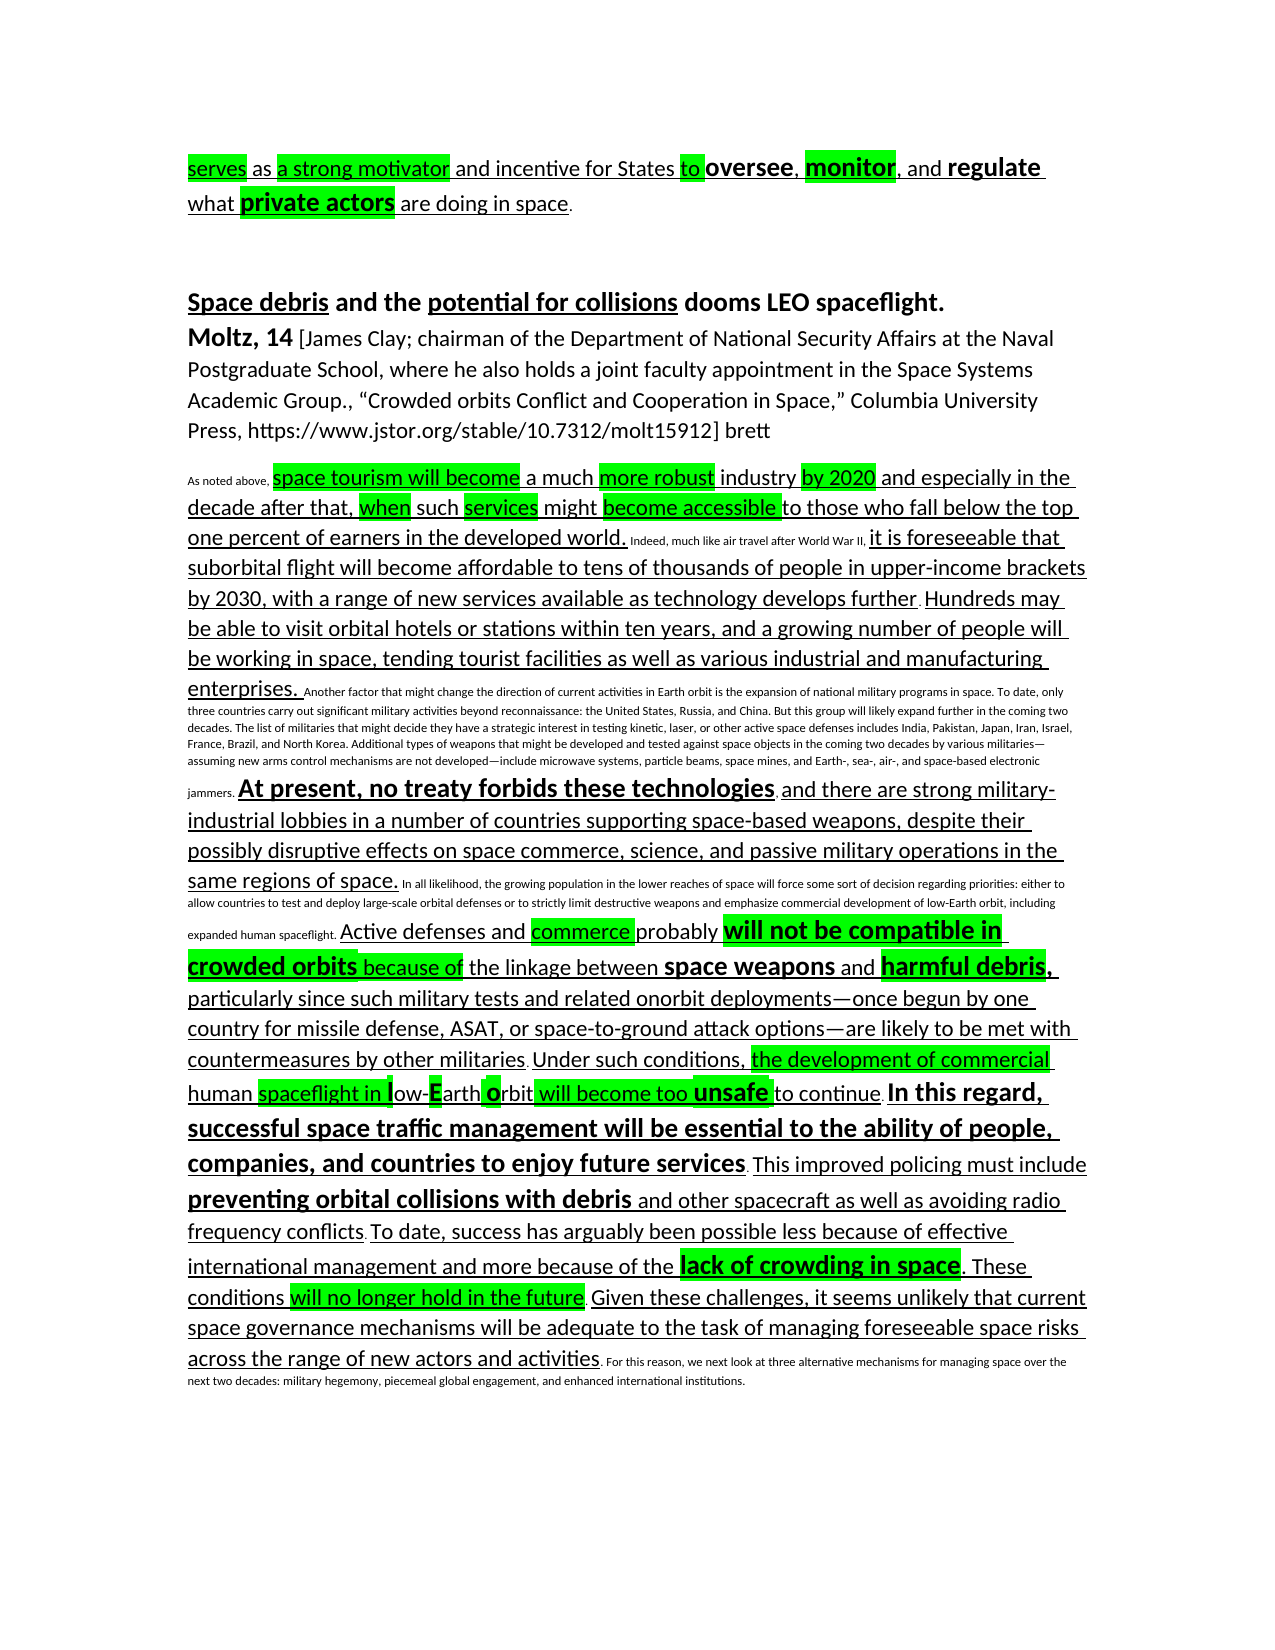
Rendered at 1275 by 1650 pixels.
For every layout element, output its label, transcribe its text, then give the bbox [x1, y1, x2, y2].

subtitle Space debris and the potential for collisions dooms LEO spaceflight. [187, 285, 1087, 318]
text Moltz, 14 [James Clay; chairman of the Department of National Security Affairs at the Naval Postgraduate School, where he also holds a joint faculty appointment in the Space Systems Academic Group., “Crowded orbits Conflict and Cooperation in Space,” Columbia University Press, https://www.jstor.org/stable/10.7312/molt15912] brett [187, 320, 1087, 444]
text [187, 150, 1087, 219]
text As noted above, space tourism will become a much more robust industry by 2020 and especially in the decade after that, when such services might become accessible to those who fall below the top one percent of earners in the developed world. Indeed, much like air travel after World War II, it is foreseeable that suborbital flight will become affordable to tens of thousands of people in upper-income brackets by 2030, with a range of new services available as technology develops further. Hundreds may be able to visit orbital hotels or stations within ten years, and a growing number of people will be working in space, tending tourist facilities as well as various industrial and manufacturing enterprises. Another factor that might change the direction of current activities in Earth orbit is the expansion of national military programs in space. To date, only three countries carry out significant military activities beyond reconnaissance: the United States, Russia, and China. But this group will likely expand further in the coming two decades. The list of militaries that might decide they have a strategic interest in testing kinetic, laser, or other active space defenses includes India, Pakistan, Japan, Iran, Israel, France, Brazil, and North Korea. Additional types of weapons that might be developed and tested against space objects in the coming two decades by various militaries—assuming new arms control mechanisms are not developed—include microwave systems, particle beams, space mines, and Earth-, sea-, air-, and space-based electronic jammers. At present, no treaty forbids these technologies, and there are strong military-industrial lobbies in a number of countries supporting space-based weapons, despite their possibly disruptive effects on space commerce, science, and passive military operations in the same regions of space. In all likelihood, the growing population in the lower reaches of space will force some sort of decision regarding priorities: either to allow countries to test and deploy large-scale orbital defenses or to strictly limit destructive weapons and emphasize commercial development of low-Earth orbit, including expanded human spaceflight. Active defenses and commerce probably will not be compatible in crowded orbits because of the linkage between space weapons and harmful debris, particularly since such military tests and related onorbit deployments—once begun by one country for missile defense, ASAT, or space-to-ground attack options—are likely to be met with countermeasures by other militaries. Under such conditions, the development of commercial human spaceflight in low-Earth orbit will become too unsafe to continue. In this regard, successful space traffic management will be essential to the ability of people, companies, and countries to enjoy future services. This improved policing must include preventing orbital collisions with debris and other spacecraft as well as avoiding radio frequency conflicts. To date, success has arguably been possible less because of effective international management and more because of the lack of crowding in space. These conditions will no longer hold in the future. Given these challenges, it seems unlikely that current space governance mechanisms will be adequate to the task of managing foreseeable space risks across the range of new actors and activities. For this reason, we next look at three alternative mechanisms for managing space over the next two decades: military hegemony, piecemeal global engagement, and enhanced international institutions. [187, 579, 1087, 1388]
